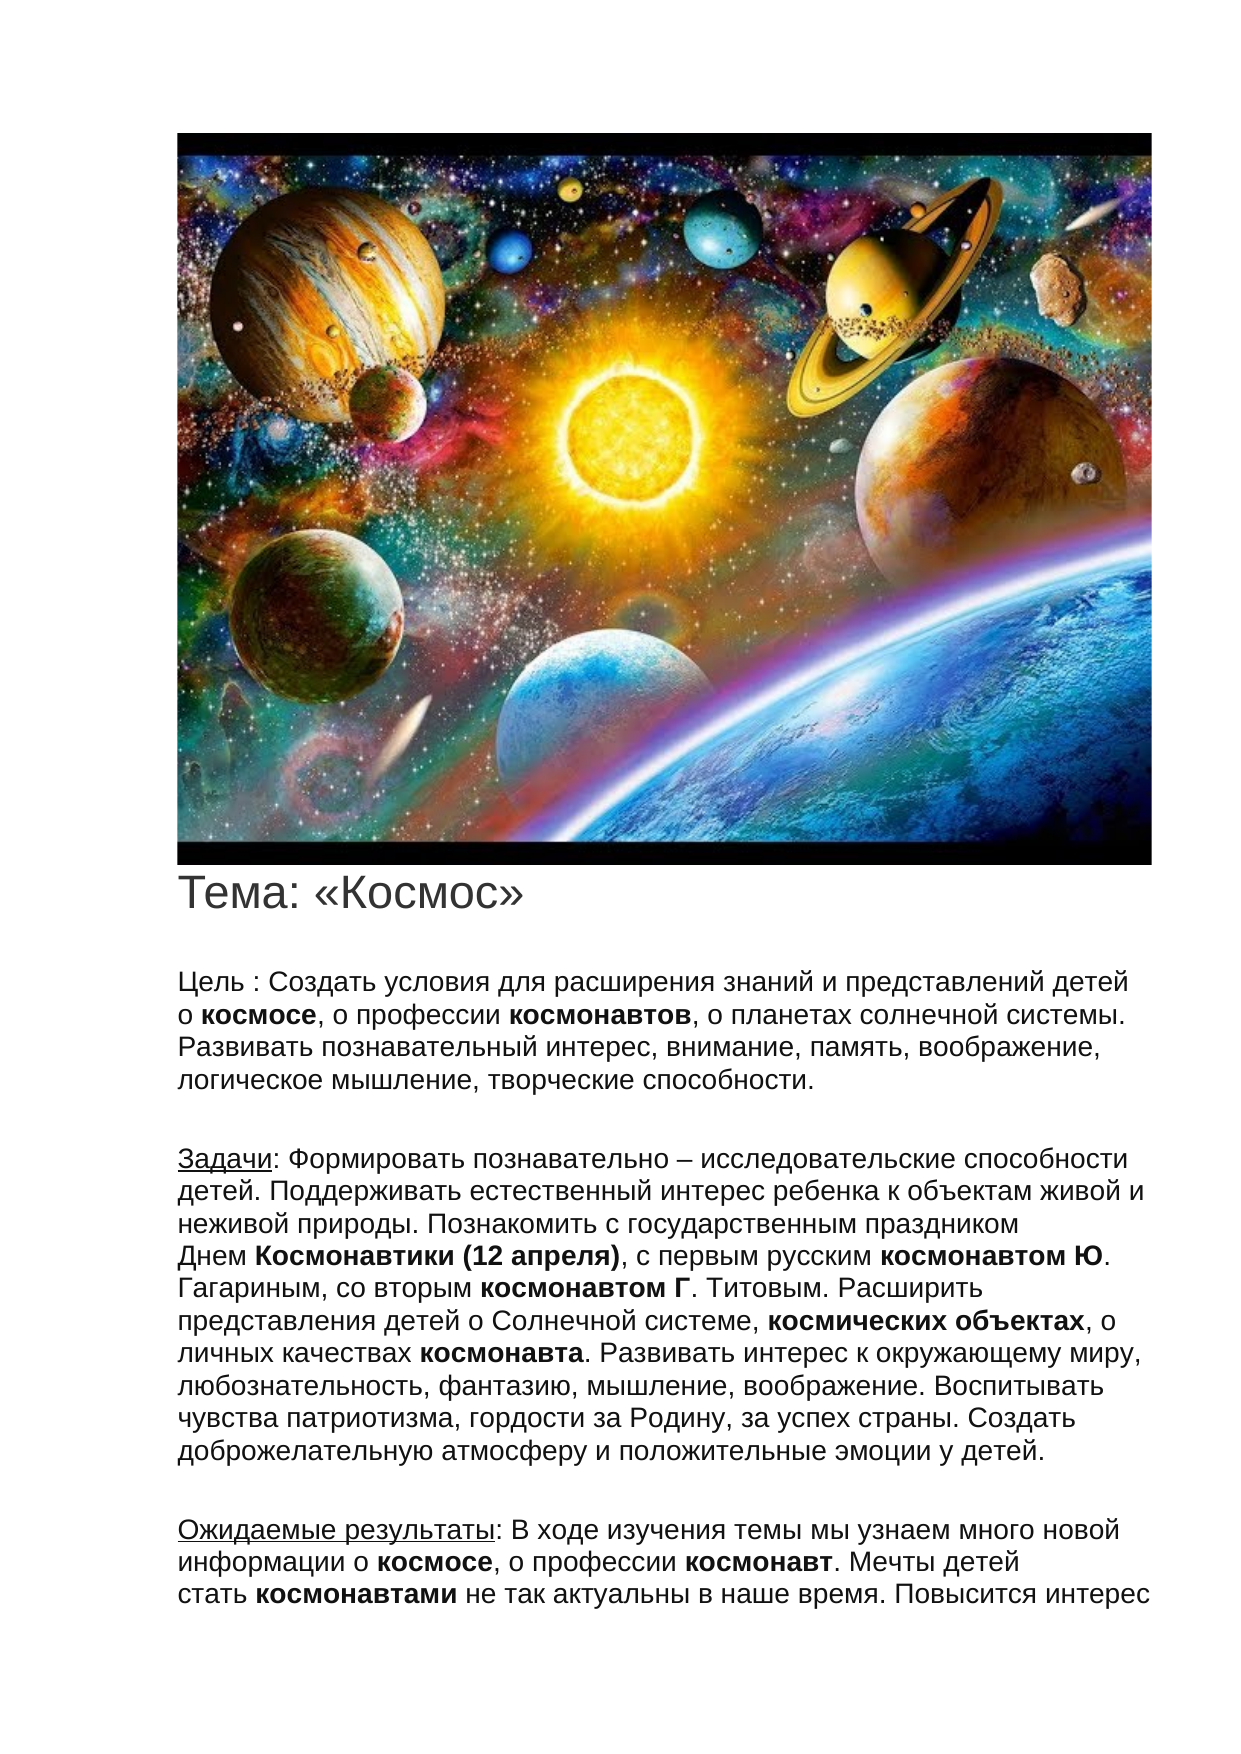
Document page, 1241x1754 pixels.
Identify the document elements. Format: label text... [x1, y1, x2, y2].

text Цель : Создать условия для расширения знаний и представлений детей о космосе, о профессии космонавтов, о планетах солнечной системы. Развивать познавательный интерес, внимание, память, воображение, логическое мышление, творческие способности. [815, 965, 1152, 1095]
text Ожидаемые результаты: В ходе изучения темы мы узнаем много новой информации о космосе, о профессии космонавт. Мечты детей стать космонавтами не так актуальны в наше время. Повысится интерес [177, 1513, 1152, 1610]
text Тема: «Космос» [177, 865, 1152, 918]
picture [177, 133, 1152, 865]
text Задачи: Формировать познавательно – исследовательские способности детей. Поддерживать естественный интерес ребенка к объектам живой и неживой природы. Познакомить с государственным праздником Днем Космонавтики (12 апреля), с первым русским космонавтом Ю. Гагариным, со вторым космонавтом Г. Титовым. Расширить представления детей о Солнечной системе, космических объектах, о личных качествах космонавта. Развивать интерес к окружающему миру, любознательность, фантазию, мышление, воображение. Воспитывать чувства патриотизма, гордости за Родину, за успех страны. Создать доброжелательную атмосферу и положительные эмоции у детей. [177, 1142, 1152, 1466]
